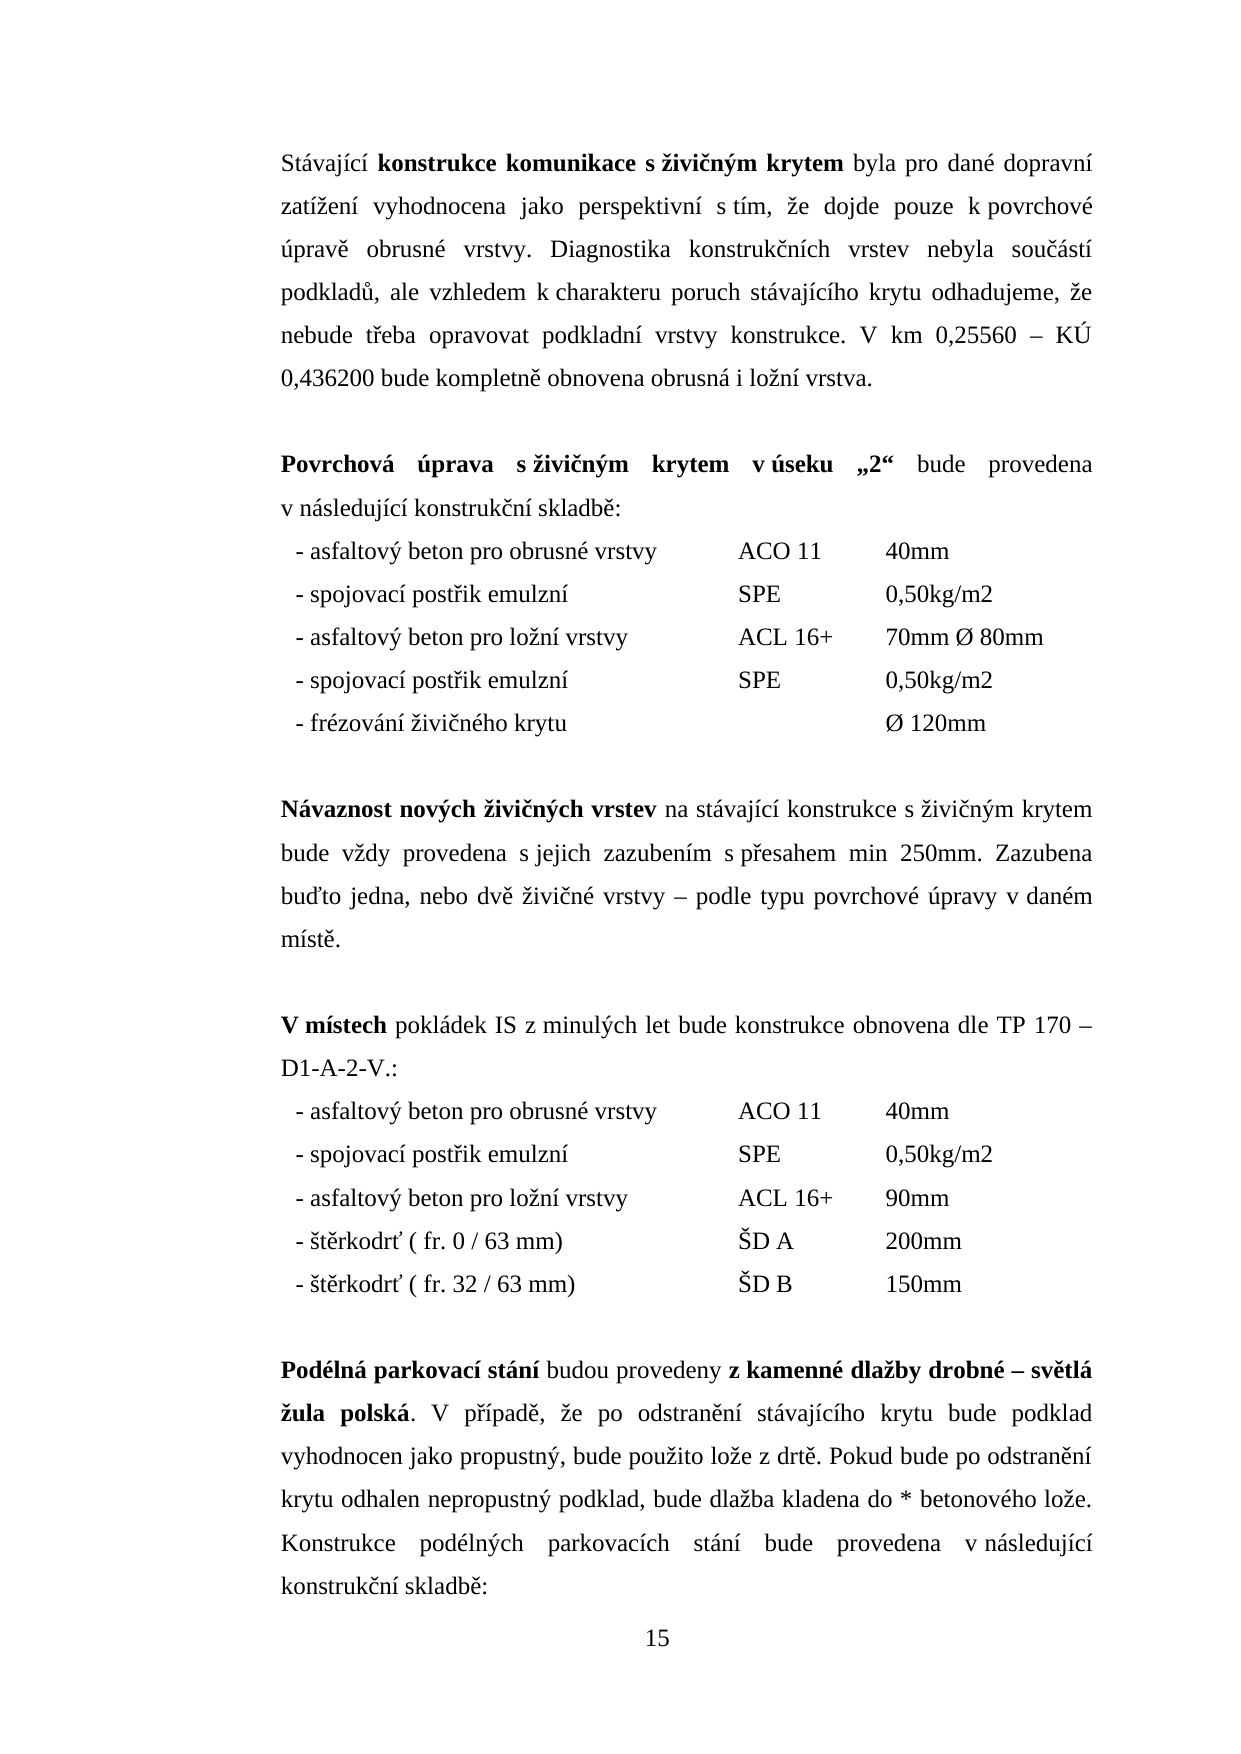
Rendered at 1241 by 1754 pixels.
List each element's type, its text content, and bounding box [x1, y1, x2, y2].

text Podélná parkovací stání budou provedeny z kamenné dlažby drobné – světlá žula polská. V případě, že po odstranění stávajícího krytu bude podklad vyhodnocen jako propustný, bude použito lože z drtě. Pokud bude po odstranění krytu odhalen nepropustný podklad, bude dlažba kladena do * betonového lože. Konstrukce podélných parkovacích stání bude provedena v následující konstrukční skladbě: [281, 1355, 1093, 1599]
text - asfaltový beton pro ložní vrstvy ACL 16+ 70mm Ø 80mm [222, 622, 1093, 651]
text V místech pokládek IS z minulých let bude konstrukce obnovena dle TP 170 – D1-A-2-V.: [281, 1010, 1093, 1082]
text - asfaltový beton pro obrusné vrstvy ACO 11 40mm [222, 1096, 1093, 1125]
text Návaznost nových živičných vrstev na stávající konstrukce s živičným krytem bude vždy provedena s jejich zazubením s přesahem min 250mm. Zazubena buďto jedna, nebo dvě živičné vrstvy – podle typu povrchové úpravy v daném místě. [281, 794, 1093, 953]
text - štěrkodrť ( fr. 32 / 63 mm) ŠD B 150mm [222, 1269, 1093, 1298]
text - asfaltový beton pro ložní vrstvy ACL 16+ 90mm [222, 1183, 1093, 1211]
text Povrchová úprava s živičným krytem v úseku „2“ bude provedena v následující konstrukční skladbě: [281, 449, 1093, 521]
text - spojovací postřik emulzní SPE 0,50kg/m2 [222, 665, 1093, 694]
text - frézování živičného krytu Ø 120mm [222, 708, 1093, 737]
text - spojovací postřik emulzní SPE 0,50kg/m2 [222, 579, 1093, 608]
text - štěrkodrť ( fr. 0 / 63 mm) ŠD A 200mm [222, 1226, 1093, 1254]
text Stávající konstrukce komunikace s živičným krytem byla pro dané dopravní zatížení vyhodnocena jako perspektivní s tím, že dojde pouze k povrchové úpravě obrusné vrstvy. Diagnostika konstrukčních vrstev nebyla součástí podkladů, ale vzhledem k charakteru poruch stávajícího krytu odhadujeme, že nebude třeba opravovat podkladní vrstvy konstrukce. V km 0,25560 – KÚ 0,436200 bude kompletně obnovena obrusná i ložní vrstva. [281, 148, 1093, 392]
text - spojovací postřik emulzní SPE 0,50kg/m2 [222, 1139, 1093, 1168]
text - asfaltový beton pro obrusné vrstvy ACO 11 40mm [222, 536, 1093, 564]
